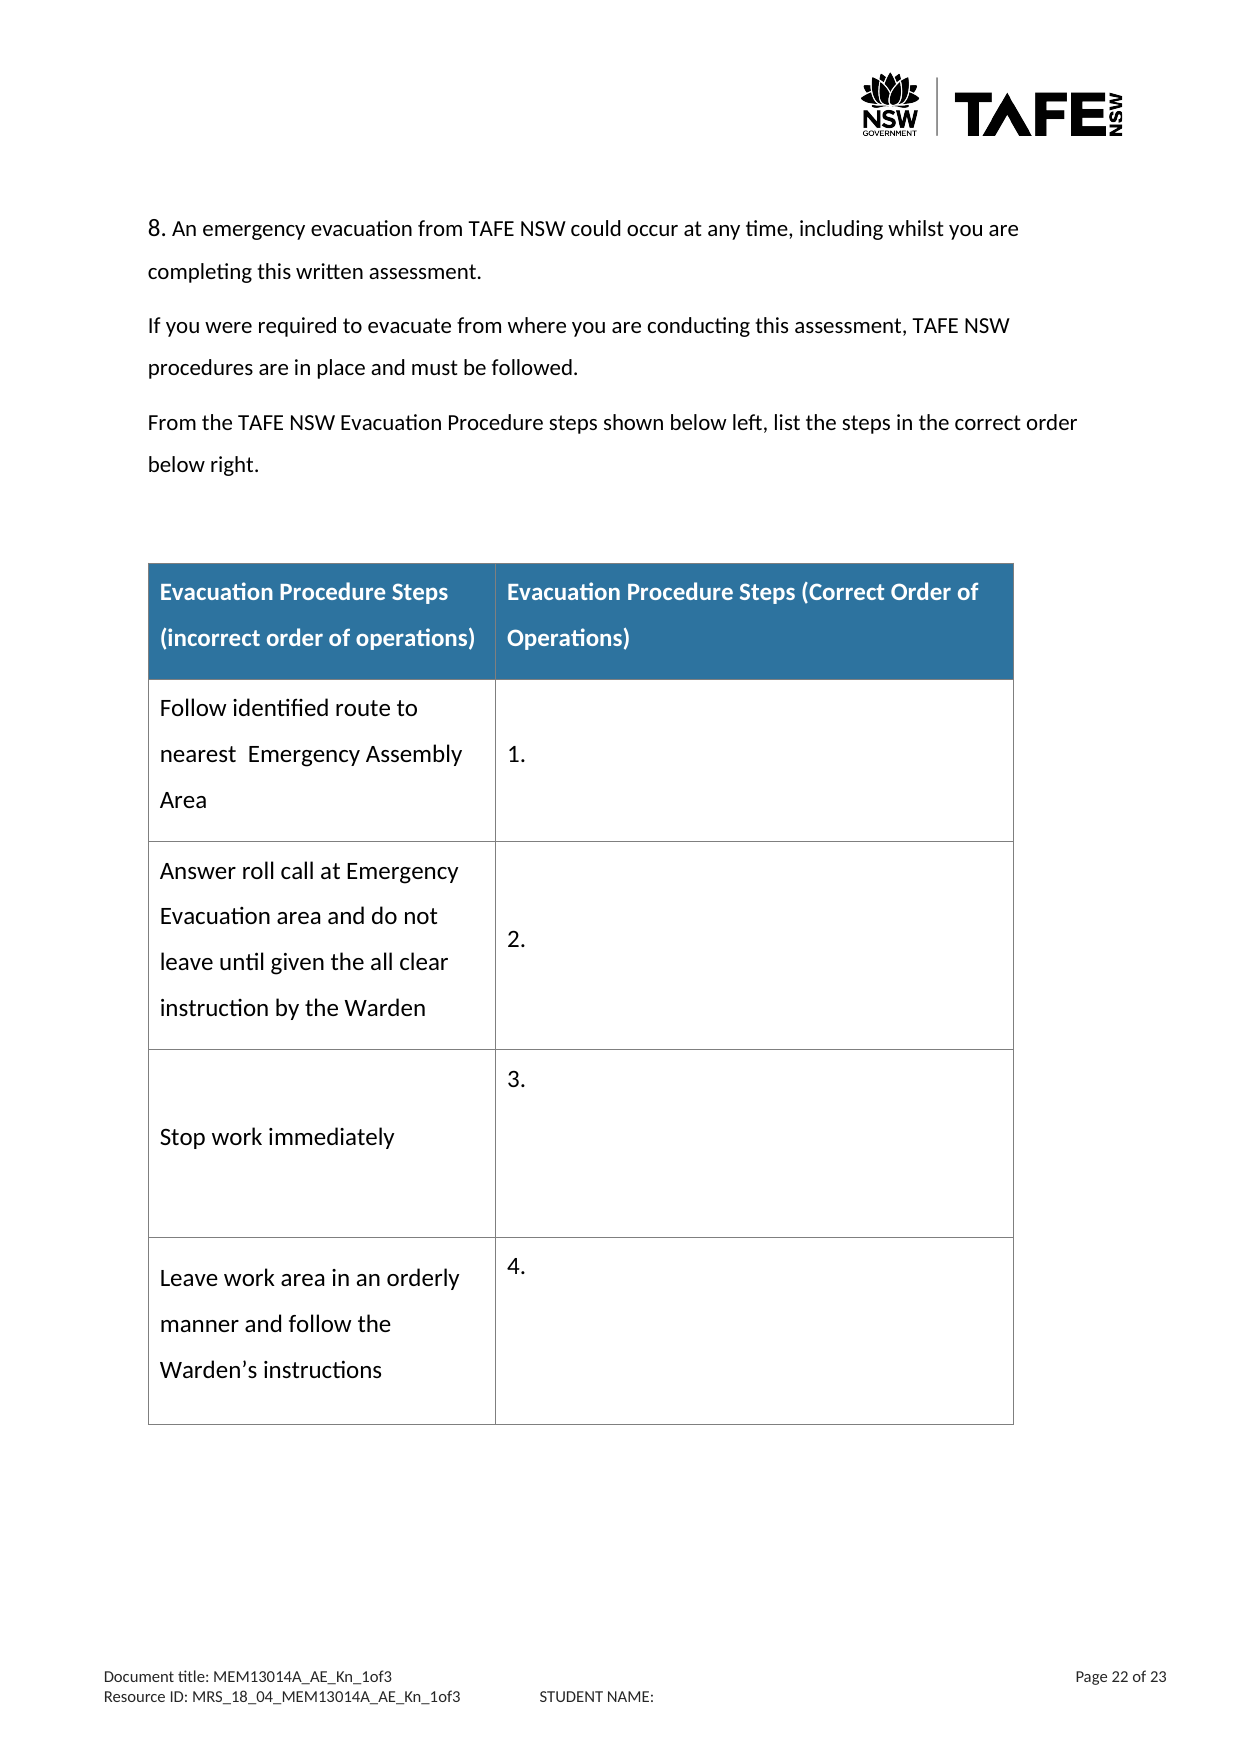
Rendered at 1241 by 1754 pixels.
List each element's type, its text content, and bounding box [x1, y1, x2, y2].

text From the TAFE NSW Evacuation Procedure steps shown below left, list the steps in the correct order below right. [148, 408, 1092, 478]
table_cell 3. [496, 1050, 1013, 1237]
table_header Evacuation Procedure Steps (Correct Order of Operations) [496, 564, 1013, 679]
text 8. An emergency evacuation from TAFE NSW could occur at any time, including whilst you are completing this written assessment. [148, 212, 1092, 285]
table_cell Stop work immediately [149, 1050, 495, 1237]
table_cell Answer roll call at Emergency Evacuation area and do not leave until given the all clear instruction by the Warden [149, 842, 495, 1049]
picture [861, 71, 1123, 137]
table_cell Leave work area in an orderly manner and follow the Warden’s instructions [149, 1238, 495, 1424]
text If you were required to evacuate from where you are conducting this assessment, TAFE NSW procedures are in place and must be followed. [148, 311, 1092, 381]
table_header Evacuation Procedure Steps (incorrect order of operations) [149, 564, 495, 679]
table_cell 1. [496, 680, 1013, 841]
table_cell Follow identified route to nearest Emergency Assembly Area [149, 680, 495, 841]
table_cell 2. [496, 842, 1013, 1049]
table_cell 4. [496, 1238, 1013, 1424]
